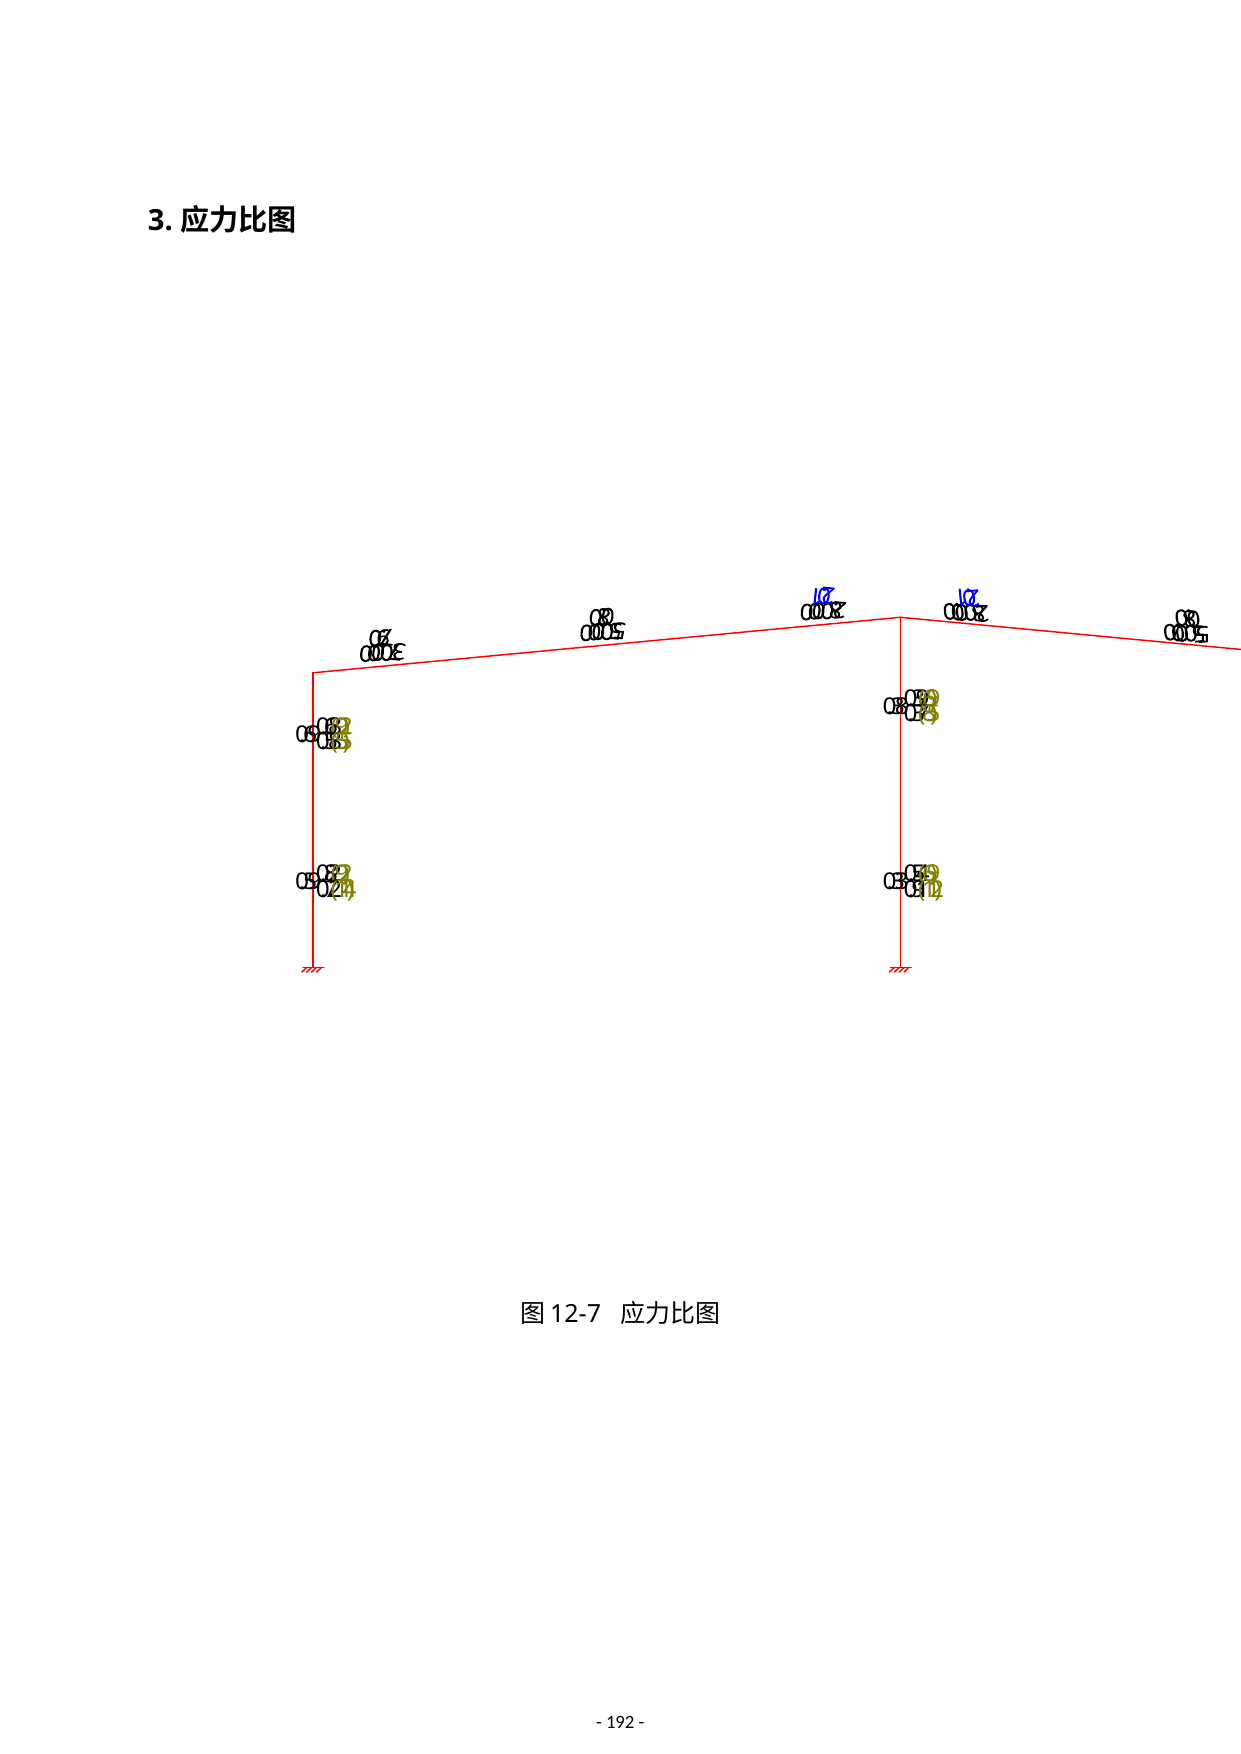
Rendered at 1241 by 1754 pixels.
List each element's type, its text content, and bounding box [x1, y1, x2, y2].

text 图12-7 应力比图 [148, 1288, 1093, 1335]
subtitle 3. 应力比图 [148, 194, 1093, 241]
